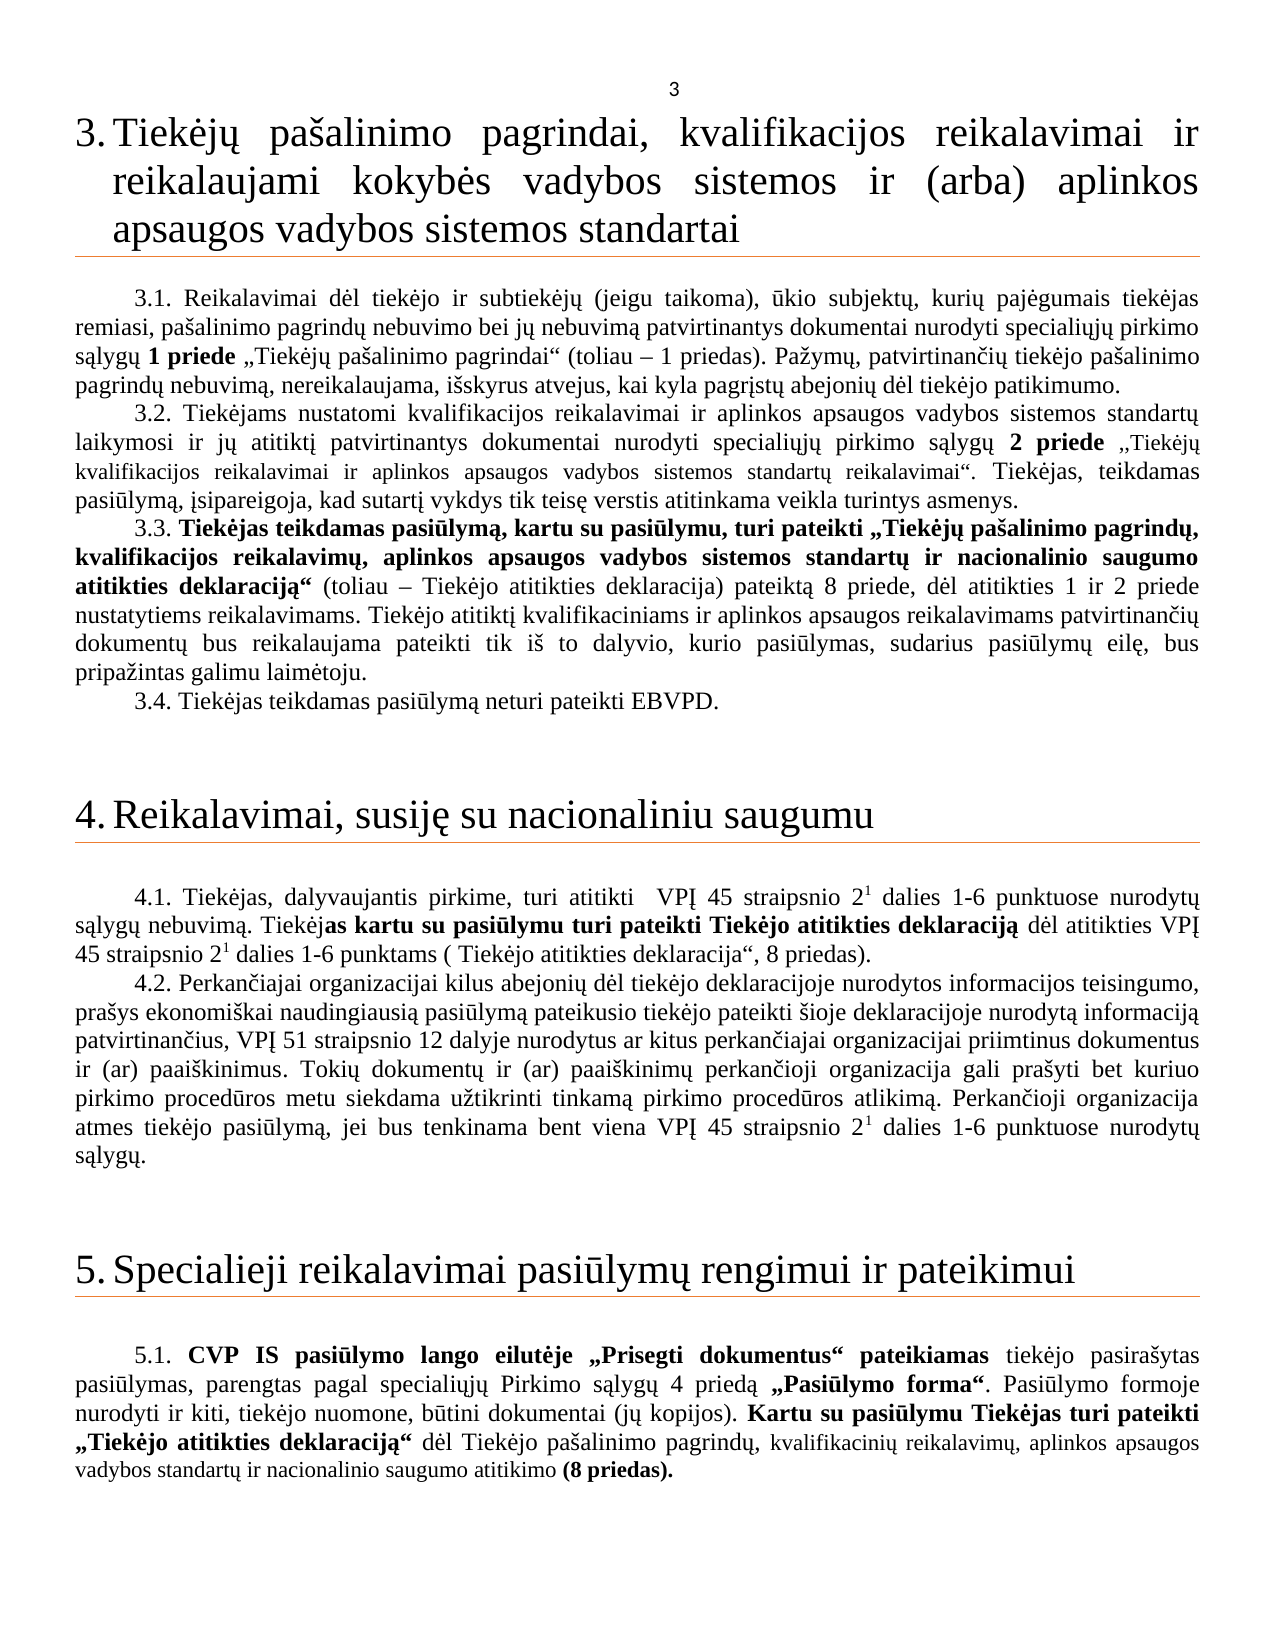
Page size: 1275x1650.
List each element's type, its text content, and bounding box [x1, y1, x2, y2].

text 4.2. Perkančiajai organizacijai kilus abejonių dėl tiekėjo deklaracijoje nurodytos informacijos teisingumo, prašys ekonomiškai naudingiausią pasiūlymą pateikusio tiekėjo pateikti šioje deklaracijoje nurodytą informaciją patvirtinančius, VPĮ 51 straipsnio 12 dalyje nurodytus ar kitus perkančiajai organizacijai priimtinus dokumentus ir (ar) paaiškinimus. Tokių dokumentų ir (ar) paaiškinimų perkančioji organizacija gali prašyti bet kuriuo pirkimo procedūros metu siekdama užtikrinti tinkamą pirkimo procedūros atlikimą. Perkančioji organizacija atmes tiekėjo pasiūlymą, jei bus tenkinama bent viena VPĮ 45 straipsnio 21 dalies 1-6 punktuose nurodytų sąlygų. [75, 968, 1200, 1169]
subtitle Tiekėjų pašalinimo pagrindai, kvalifikacijos reikalavimai ir reikalaujami kokybės vadybos sistemos ir (arba) aplinkos apsaugos vadybos sistemos standartai [75, 108, 1200, 256]
subtitle Reikalavimai, susiję su nacionaliniu saugumu [75, 790, 1200, 842]
text 3.4. Tiekėjas teikdamas pasiūlymą neturi pateikti EBVPD. [75, 686, 1200, 715]
text 3.2. Tiekėjams nustatomi kvalifikacijos reikalavimai ir aplinkos apsaugos vadybos sistemos standartų laikymosi ir jų atitiktį patvirtinantys dokumentai nurodyti specialiųjų pirkimo sąlygų 2 priede ,,Tiekėjų kvalifikacijos reikalavimai ir aplinkos apsaugos vadybos sistemos standartų reikalavimai“. Tiekėjas, teikdamas pasiūlymą, įsipareigoja, kad sutartį vykdys tik teisę verstis atitinkama veikla turintys asmenys. [75, 398, 1200, 513]
list 3.1. Reikalavimai dėl tiekėjo ir subtiekėjų (jeigu taikoma), ūkio subjektų, kurių pajėgumais tiekėjas remiasi, pašalinimo pagrindų nebuvimo bei jų nebuvimą patvirtinantys dokumentai nurodyti specialiųjų pirkimo sąlygų 1 priede „Tiekėjų pašalinimo pagrindai“ (toliau – 1 priedas). Pažymų, patvirtinančių tiekėjo pašalinimo pagrindų nebuvimą, nereikalaujama, išskyrus atvejus, kai kyla pagrįstų abejonių dėl tiekėjo patikimumo. [75, 283, 1200, 398]
subtitle Specialieji reikalavimai pasiūlymų rengimui ir pateikimui [75, 1244, 1200, 1296]
text 4.1. Tiekėjas, dalyvaujantis pirkime, turi atitikti VPĮ 45 straipsnio 21 dalies 1-6 punktuose nurodytų sąlygų nebuvimą. Tiekėjas kartu su pasiūlymu turi pateikti Tiekėjo atitikties deklaraciją dėl atitikties VPĮ 45 straipsnio 21 dalies 1-6 punktams ( Tiekėjo atitikties deklaracija“, 8 priedas). [75, 882, 1200, 968]
text 5.1. CVP IS pasiūlymo lango eilutėje „Prisegti dokumentus“ pateikiamas tiekėjo pasirašytas pasiūlymas, parengtas pagal specialiųjų Pirkimo sąlygų 4 priedą „Pasiūlymo forma“. Pasiūlymo formoje nurodyti ir kiti, tiekėjo nuomone, būtini dokumentai (jų kopijos). Kartu su pasiūlymu Tiekėjas turi pateikti „Tiekėjo atitikties deklaraciją“ dėl Tiekėjo pašalinimo pagrindų, kvalifikacinių reikalavimų, aplinkos apsaugos vadybos standartų ir nacionalinio saugumo atitikimo (8 priedas). [75, 1341, 1200, 1482]
text 3.3. Tiekėjas teikdamas pasiūlymą, kartu su pasiūlymu, turi pateikti „Tiekėjų pašalinimo pagrindų, kvalifikacijos reikalavimų, aplinkos apsaugos vadybos sistemos standartų ir nacionalinio saugumo atitikties deklaraciją“ (toliau – Tiekėjo atitikties deklaracija) pateiktą 8 priede, dėl atitikties 1 ir 2 priede nustatytiems reikalavimams. Tiekėjo atitiktį kvalifikaciniams ir aplinkos apsaugos reikalavimams patvirtinančių dokumentų bus reikalaujama pateikti tik iš to dalyvio, kurio pasiūlymas, sudarius pasiūlymų eilę, bus pripažintas galimu laimėtoju. [75, 513, 1200, 686]
